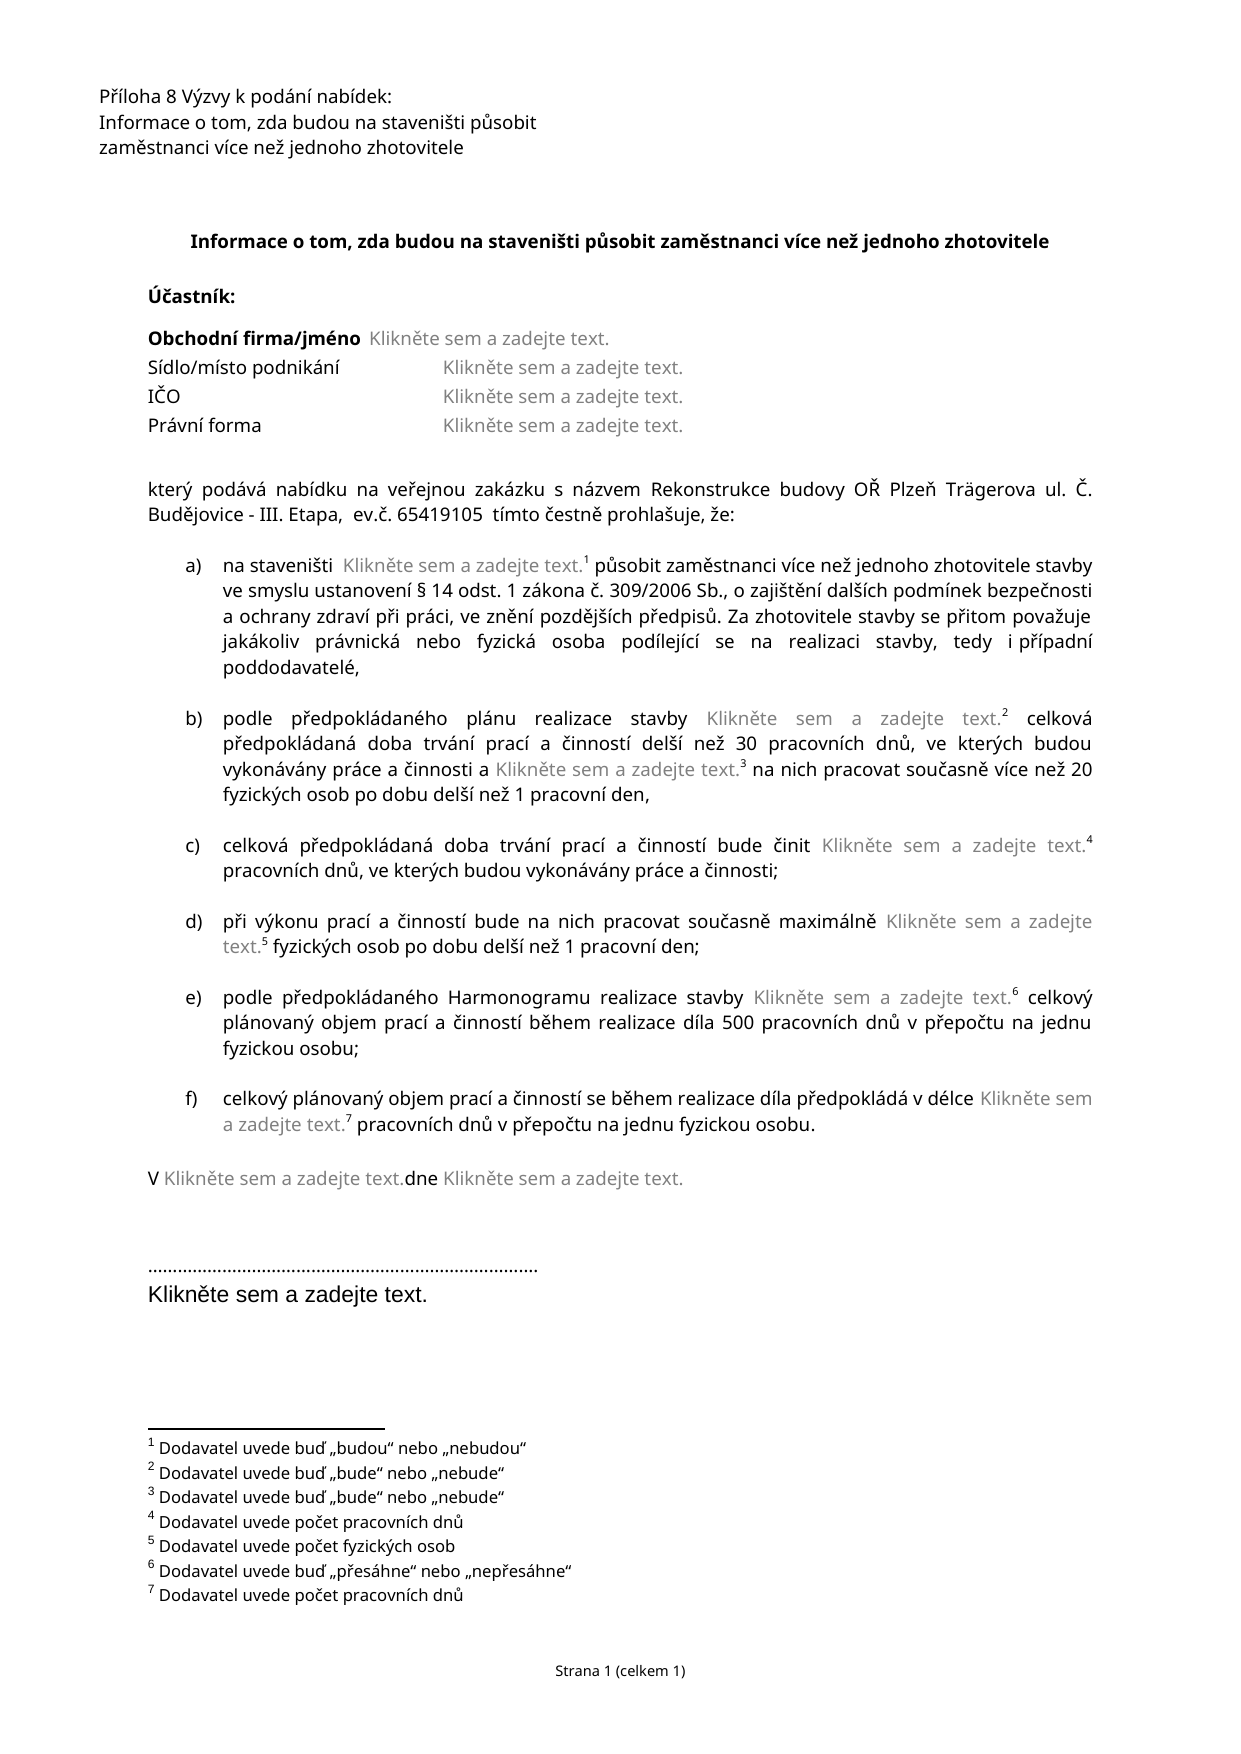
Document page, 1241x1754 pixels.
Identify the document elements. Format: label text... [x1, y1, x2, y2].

title Informace o tom, zda budou na staveništi působit zaměstnanci více než jednoho zhotovitele [148, 228, 1093, 254]
list celková předpokládaná doba trvání prací a činností bude činit pracovních dnů, ve kterých budou vykonávány práce a činnosti; [185, 832, 1093, 883]
text který podává nabídku na veřejnou zakázku s názvem Rekonstrukce budovy OŘ Plzeň Trägerova ul. Č. Budějovice - III. Etapa, ev.č. 65419105 tímto čestně prohlašuje, že: [148, 476, 1093, 527]
list podle předpokládaného plánu realizace stavby celková předpokládaná doba trvání prací a činností delší než 30 pracovních dnů, ve kterých budou vykonávány práce a činnosti a na nich pracovat současně více než 20 fyzických osob po dobu delší než 1 pracovní den, [185, 705, 1093, 807]
text V dne [148, 1162, 1092, 1191]
text ……………………………………………………………………. [148, 1249, 1092, 1278]
list podle předpokládaného Harmonogramu realizace stavby celkový plánovaný objem prací a činností během realizace díla 500 pracovních dnů v přepočtu na jednu fyzickou osobu; [185, 984, 1093, 1061]
text Účastník: [148, 279, 1093, 310]
list při výkonu prací a činností bude na nich pracovat současně maximálně fyzických osob po dobu delší než 1 pracovní den; [185, 908, 1093, 959]
list celkový plánovaný objem prací a činností se během realizace díla předpokládá v délce pracovních dnů v přepočtu na jednu fyzickou osobu. [185, 1086, 1093, 1137]
text Právní forma [148, 409, 1093, 438]
text Sídlo/místo podnikání [148, 351, 1093, 380]
text Obchodní firma/jméno [148, 322, 1093, 351]
text IČO [148, 380, 1093, 409]
list na staveništi působit zaměstnanci více než jednoho zhotovitele stavby ve smyslu ustanovení § 14 odst. 1 zákona č. 309/2006 Sb., o zajištění dalších podmínek bezpečnosti a ochrany zdraví při práci, ve znění pozdějších předpisů. Za zhotovitele stavby se přitom považuje jakákoliv právnická nebo fyzická osoba podílející se na realizaci stavby, tedy i případní poddodavatelé, [185, 552, 1093, 680]
